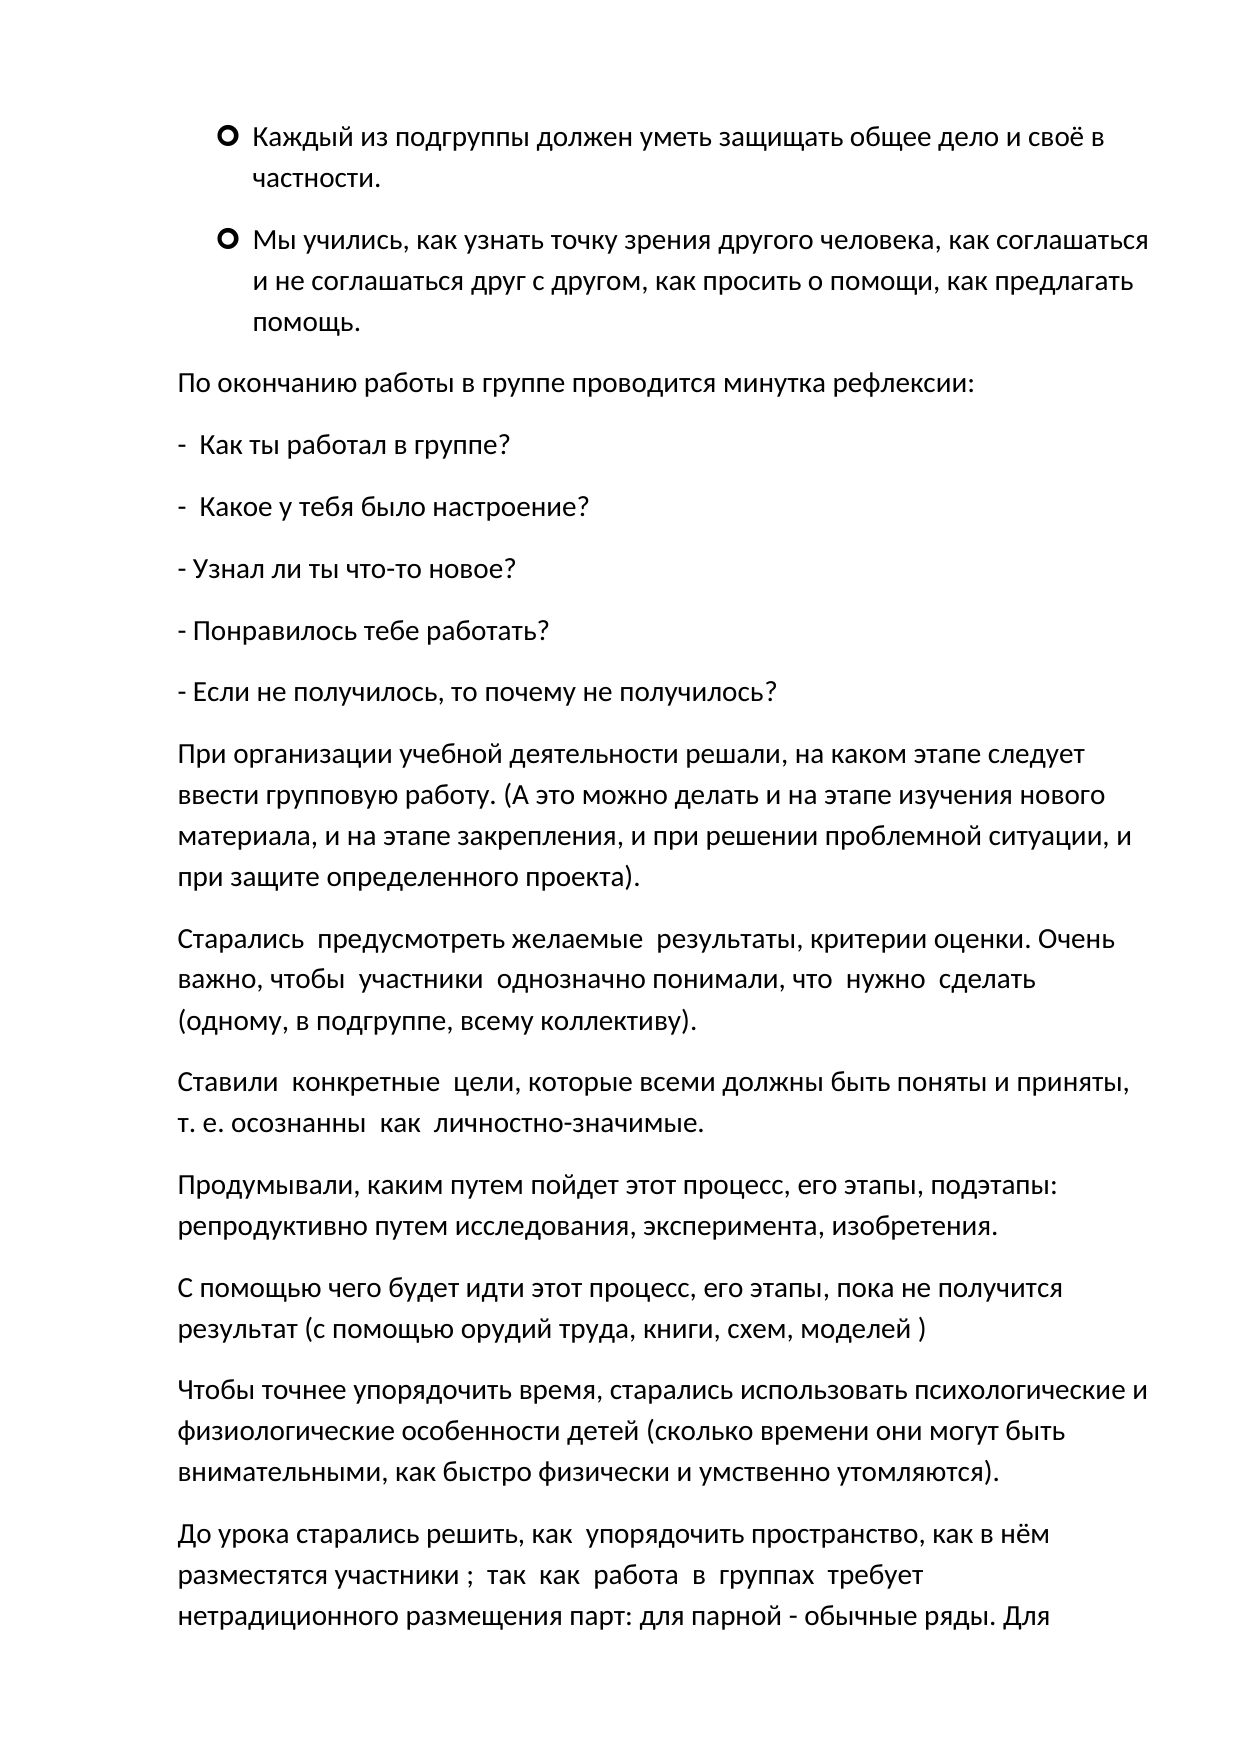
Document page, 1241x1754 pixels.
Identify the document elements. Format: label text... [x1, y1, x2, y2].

list Мы учились, как узнать точку зрения другого человека, как соглашаться и не соглашаться друг с другом, как просить о помощи, как предлагать помощь. [215, 221, 1152, 338]
text - Какое у тебя было настроение? [177, 488, 1152, 524]
text С помощью чего будет идти этот процесс, его этапы, пока не получится результат (с помощью орудий труда, книги, схем, моделей ) [177, 1269, 1152, 1345]
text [177, 1515, 1152, 1633]
text По окончанию работы в группе проводится минутка рефлексии: [177, 364, 1152, 400]
text Старались предусмотреть желаемые результаты, критерии оценки. Очень важно, чтобы участники однозначно понимали, что нужно сделать (одному, в подгруппе, всему коллективу). [177, 920, 1152, 1037]
text При организации учебной деятельности решали, на каком этапе следует ввести групповую работу. (А это можно делать и на этапе изучения нового материала, и на этапе закрепления, и при решении проблемной ситуации, и при защите определенного проекта). [177, 735, 1152, 893]
text - Узнал ли ты что-то новое? [177, 550, 1152, 585]
text Продумывали, каким путем пойдет этот процесс, его этапы, подэтапы: репродуктивно путем исследования, эксперимента, изобретения. [177, 1166, 1152, 1243]
text Чтобы точнее упорядочить время, старались использовать психологические и физиологические особенности детей (сколько времени они могут быть внимательными, как быстро физически и умственно утомляются). [177, 1371, 1152, 1489]
text Ставили конкретные цели, которые всеми должны быть поняты и приняты, т. е. осознанны как личностно-значимые. [177, 1063, 1152, 1140]
list Каждый из подгруппы должен уметь защищать общее дело и своё в частности. [215, 118, 1152, 195]
text - Если не получилось, то почему не получилось? [177, 673, 1152, 709]
text - Как ты работал в группе? [177, 426, 1152, 462]
text - Понравилось тебе работать? [177, 612, 1152, 647]
